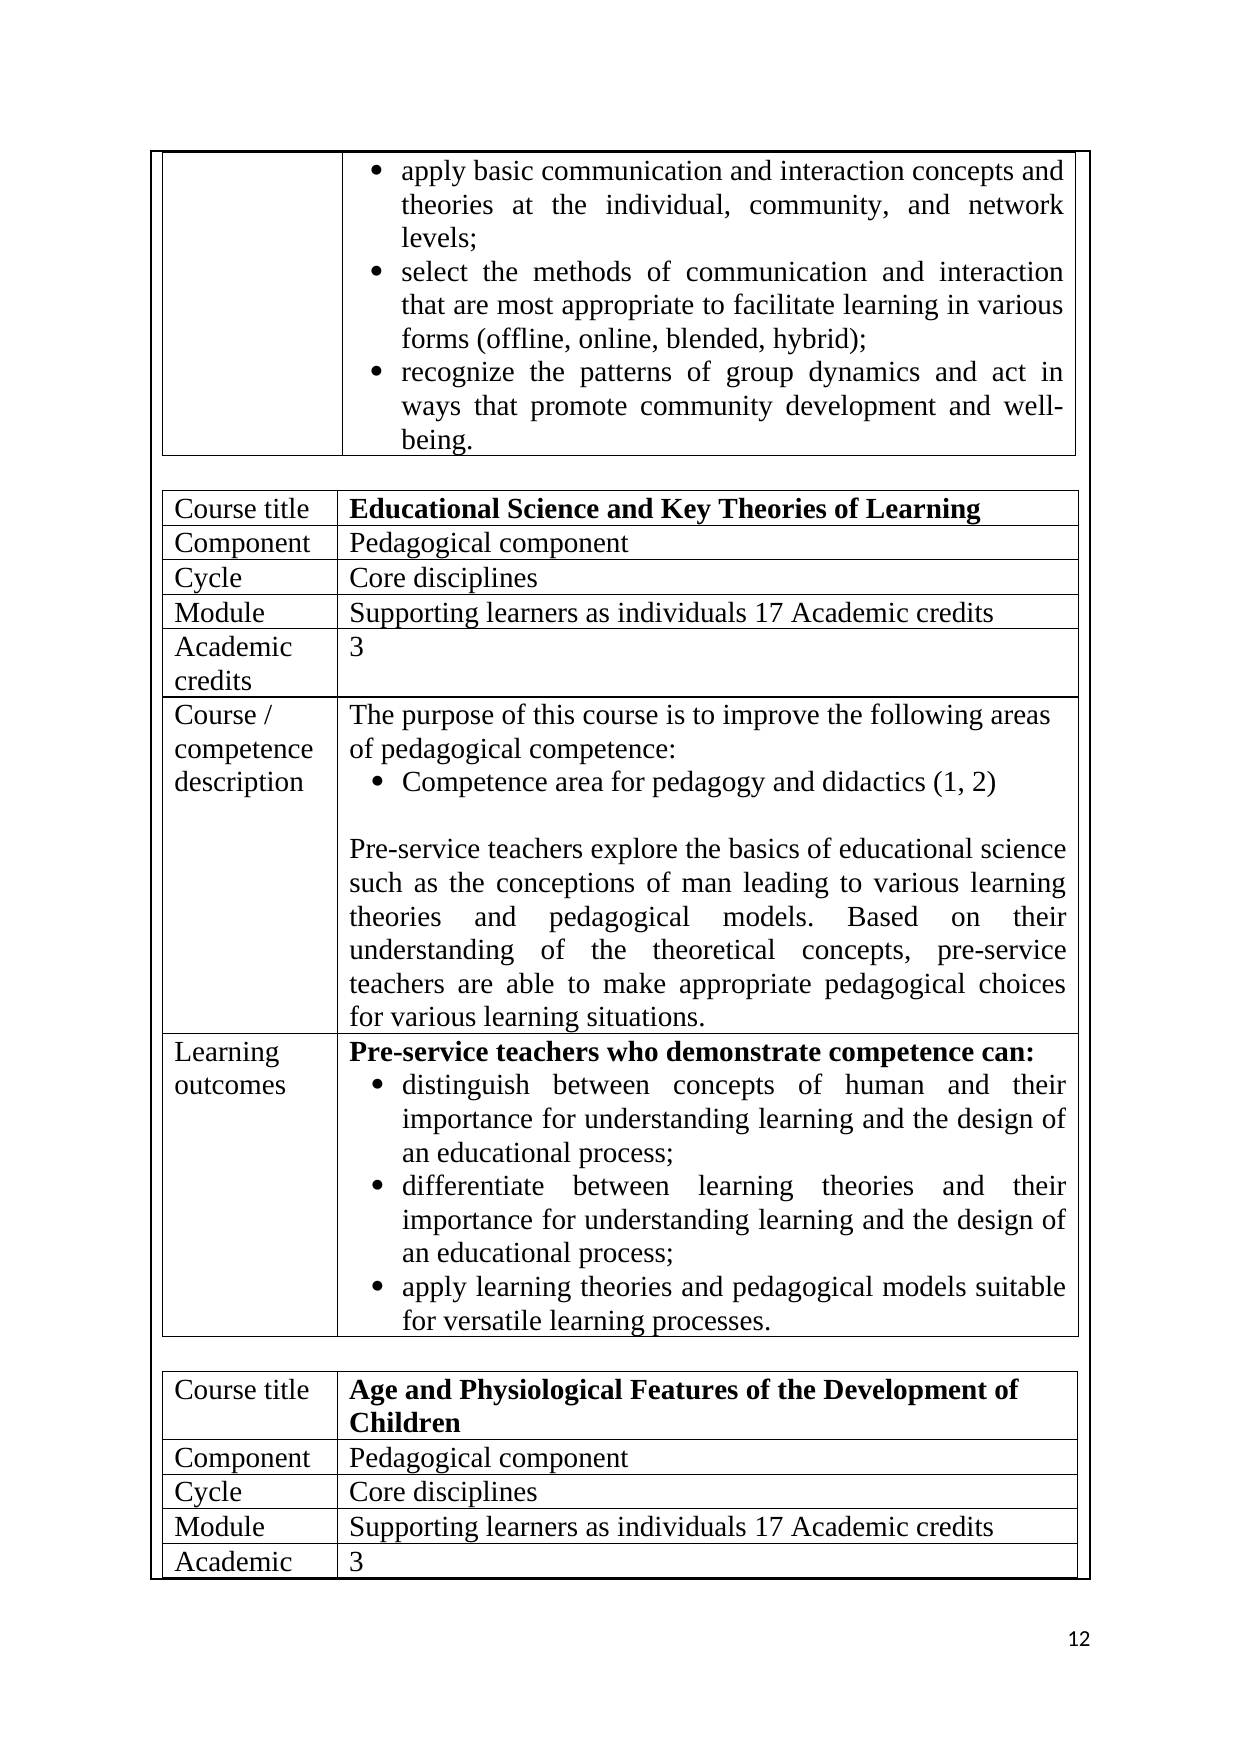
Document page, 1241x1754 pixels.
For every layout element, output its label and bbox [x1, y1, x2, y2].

table_cell [152, 152, 1089, 1578]
